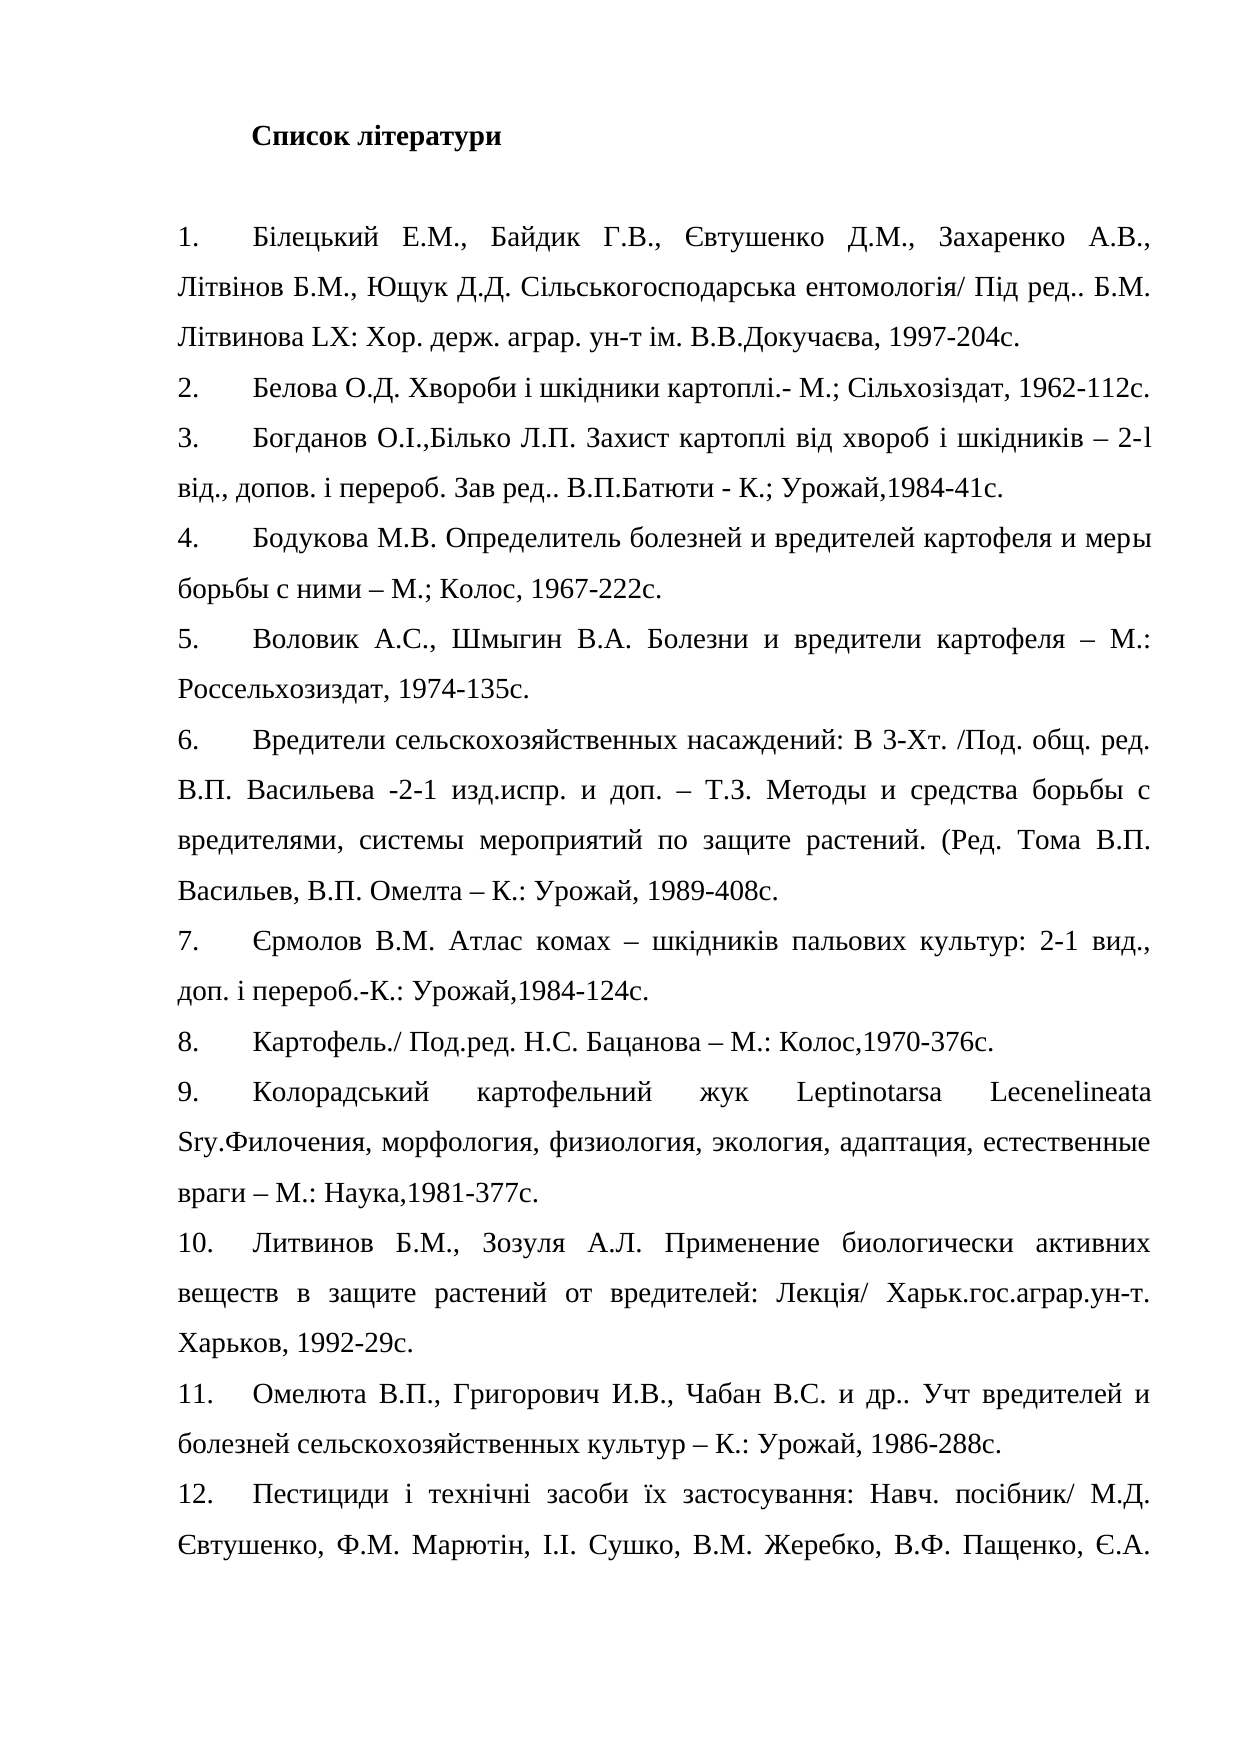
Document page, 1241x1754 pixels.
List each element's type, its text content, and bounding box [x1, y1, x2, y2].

list Білецький Е.М., Байдик Г.В., Євтушенко Д.М., Захаренко А.В., Літвінов Б.М., Ющук Д.Д. Сільськогосподарська ентомологія/ Під ред.. Б.М. Літвинова LX: Хор. держ. аграр. ун-т ім. В.В.Докучаєва, 1997-204с. [177, 219, 1152, 353]
list Колорадський картофельний жук Leptinotarsa Lecenelineata Sry.Филочения, морфология, физиология, экология, адаптация, естественные враги – М.: Наука,1981-377с. [177, 1074, 1152, 1208]
list Бодукова М.В. Определитель болезней и вредителей картофеля и меры борьбы с ними – М.; Колос, 1967-222с. [177, 521, 1152, 604]
list Белова О.Д. Хвороби і шкідники картоплі.- М.; Сільхозіздат, 1962-112с. [177, 370, 1152, 403]
list Картофель./ Под.ред. Н.С. Бацанова – М.: Колос,1970-376с. [177, 1024, 1152, 1057]
list Омелюта В.П., Григорович И.В., Чабан В.С. и др.. Учт вредителей и болезней сельскохозяйственных культур – К.: Урожай, 1986-288с. [177, 1376, 1152, 1460]
list Литвинов Б.М., Зозуля А.Л. Применение биологически активних веществ в защите растений от вредителей: Лекція/ Харьк.гос.аграр.ун-т. Харьков, 1992-29с. [177, 1225, 1152, 1359]
list Єрмолов В.М. Атлас комах – шкідників пальових культур: 2-1 вид., доп. і перероб.-К.: Урожай,1984-124с. [177, 923, 1152, 1007]
list Вредители сельскохозяйственных насаждений: В 3-Хт. /Под. общ. ред. В.П. Васильева -2-1 изд.испр. и доп. – Т.З. Методы и средства борьбы с вредителями, системы мероприятий по защите растений. (Ред. Тома В.П. Васильев, В.П. Омелта – К.: Урожай, 1989-408с. [177, 722, 1152, 906]
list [177, 1477, 1152, 1560]
list Воловик А.С., Шмыгин В.А. Болезни и вредители картофеля – М.: Россельхозиздат, 1974-135с. [177, 621, 1152, 705]
list Богданов О.І.,Білько Л.П. Захист картоплі від хвороб і шкідників – 2-l від., допов. і перероб. Зав ред.. В.П.Батюти - К.; Урожай,1984-41с. [177, 420, 1152, 504]
text Список літератури [177, 118, 1152, 152]
